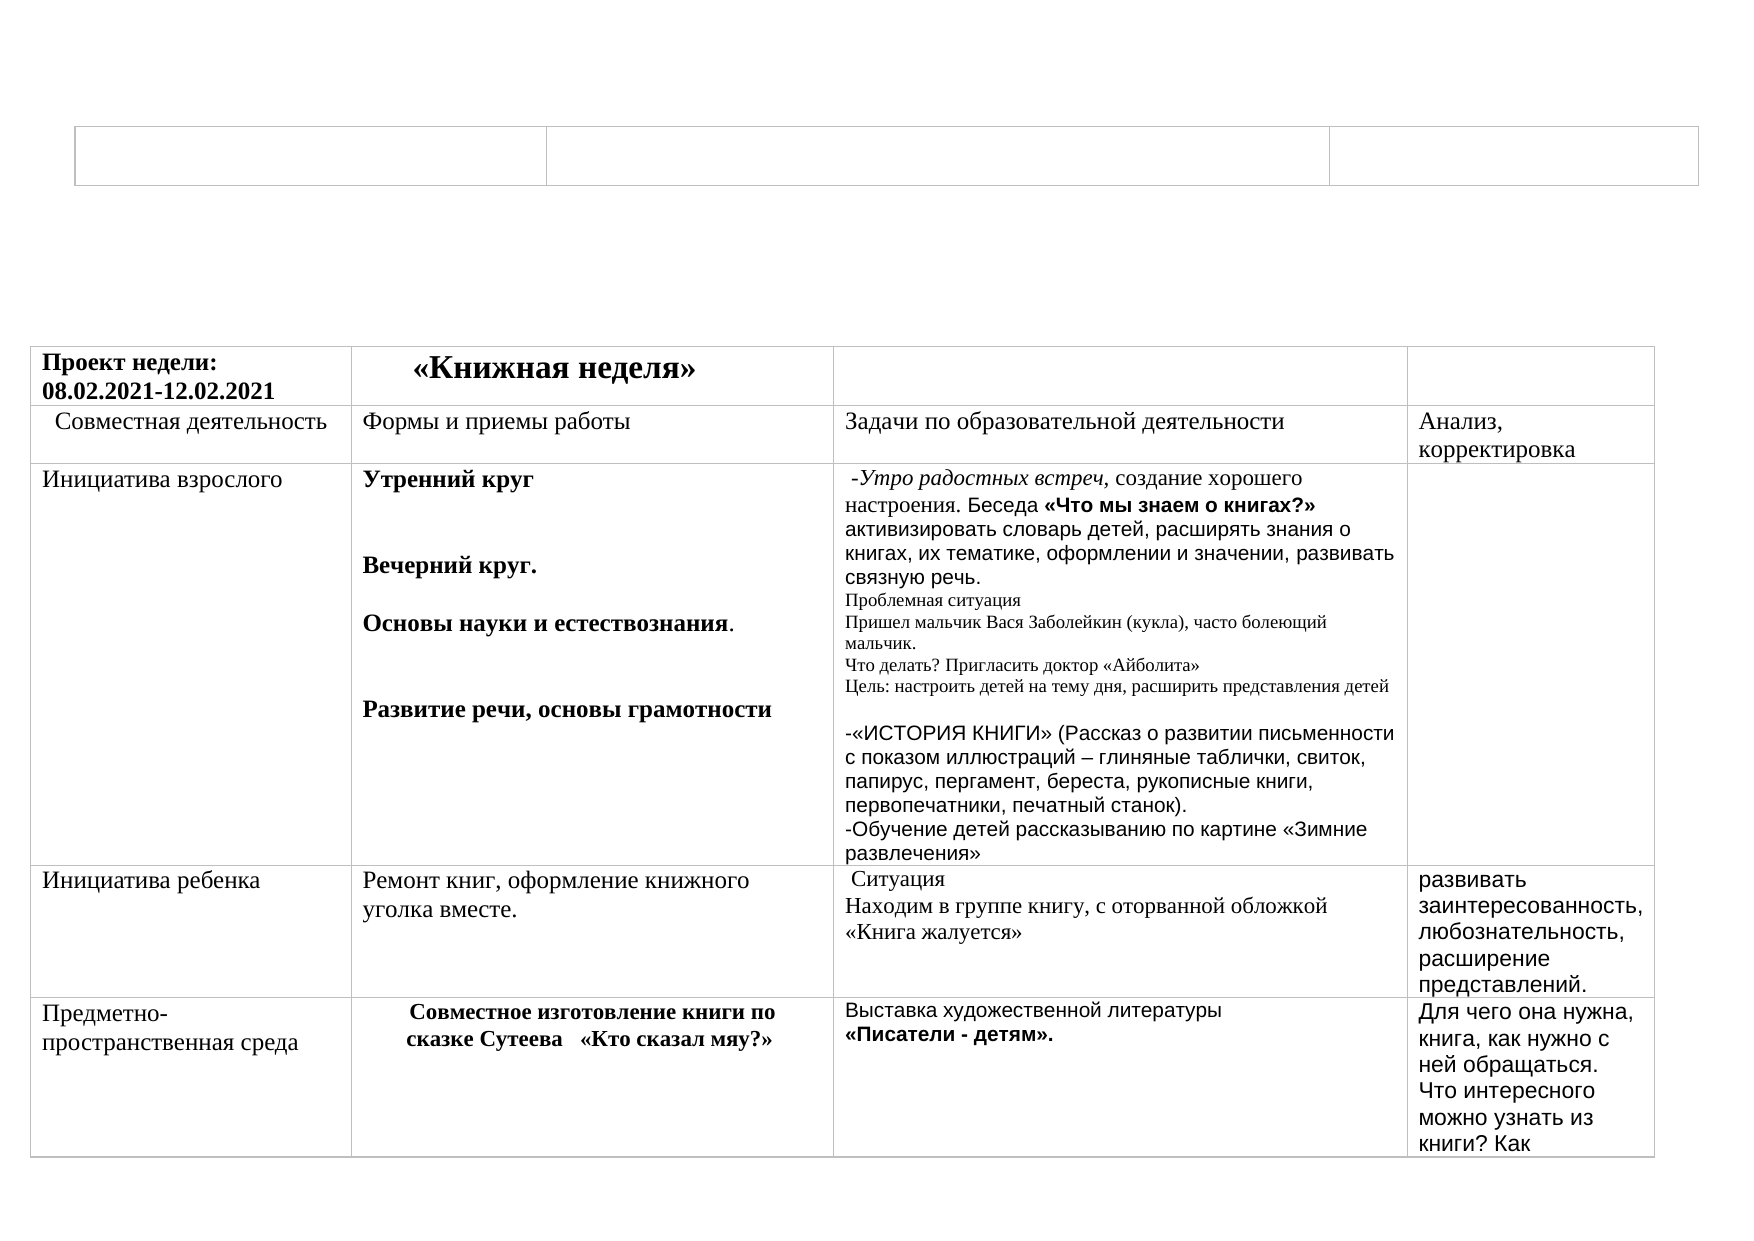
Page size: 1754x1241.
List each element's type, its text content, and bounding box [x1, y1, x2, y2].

table_cell Формы и приемы работы [352, 406, 833, 463]
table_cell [547, 127, 1329, 185]
table_header [1408, 347, 1654, 405]
table_cell развивать заинтересованность, любознательность, расширение представлений. [1408, 866, 1654, 997]
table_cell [31, 998, 351, 1156]
table_cell Задачи по образовательной деятельности [834, 406, 1407, 463]
table_cell Утренний круг Вечерний круг. Основы науки и естествознания. Развитие речи, основы грамотности [352, 464, 833, 864]
table_cell Анализ, корректировка [1408, 406, 1654, 463]
table_cell Совместная деятельность [31, 406, 351, 463]
table_cell Инициатива ребенка [31, 866, 351, 997]
table_cell Инициатива взрослого [31, 464, 351, 864]
table_header Проект недели: 08.02.2021-12.02.2021 [31, 347, 351, 405]
table_cell Ремонт книг, оформление книжного уголка вместе. [352, 866, 833, 997]
table_cell [1408, 464, 1654, 864]
table_header «Книжная неделя» [352, 347, 833, 405]
table_cell -Утро радостных встреч, создание хорошего настроения. Беседа «Что мы знаем о книгах?» активизировать словарь детей, расширять знания о книгах, их тематике, оформлении и значении, развивать связную речь. Проблемная ситуация Пришел мальчик Вася Заболейкин (кукла), часто болеющий мальчик. Что делать? Пригласить доктор «Айболита» Цель: настроить детей на тему дня, расширить представления детей -«ИСТОРИЯ КНИГИ» (Рассказ о развитии письменности с показом иллюстраций – глиняные таблички, свиток, папирус, пергамент, береста, рукописные книги, первопечатники, печатный станок). -Обучение детей рассказыванию по картине «Зимние развлечения» [834, 464, 1407, 864]
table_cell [834, 998, 1407, 1156]
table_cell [1408, 998, 1654, 1156]
table_cell [1330, 127, 1698, 185]
table_cell Ситуация Находим в группе книгу, с оторванной обложкой «Книга жалуется» [834, 866, 1407, 997]
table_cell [76, 127, 546, 185]
table_header [834, 347, 1407, 405]
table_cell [352, 998, 833, 1156]
